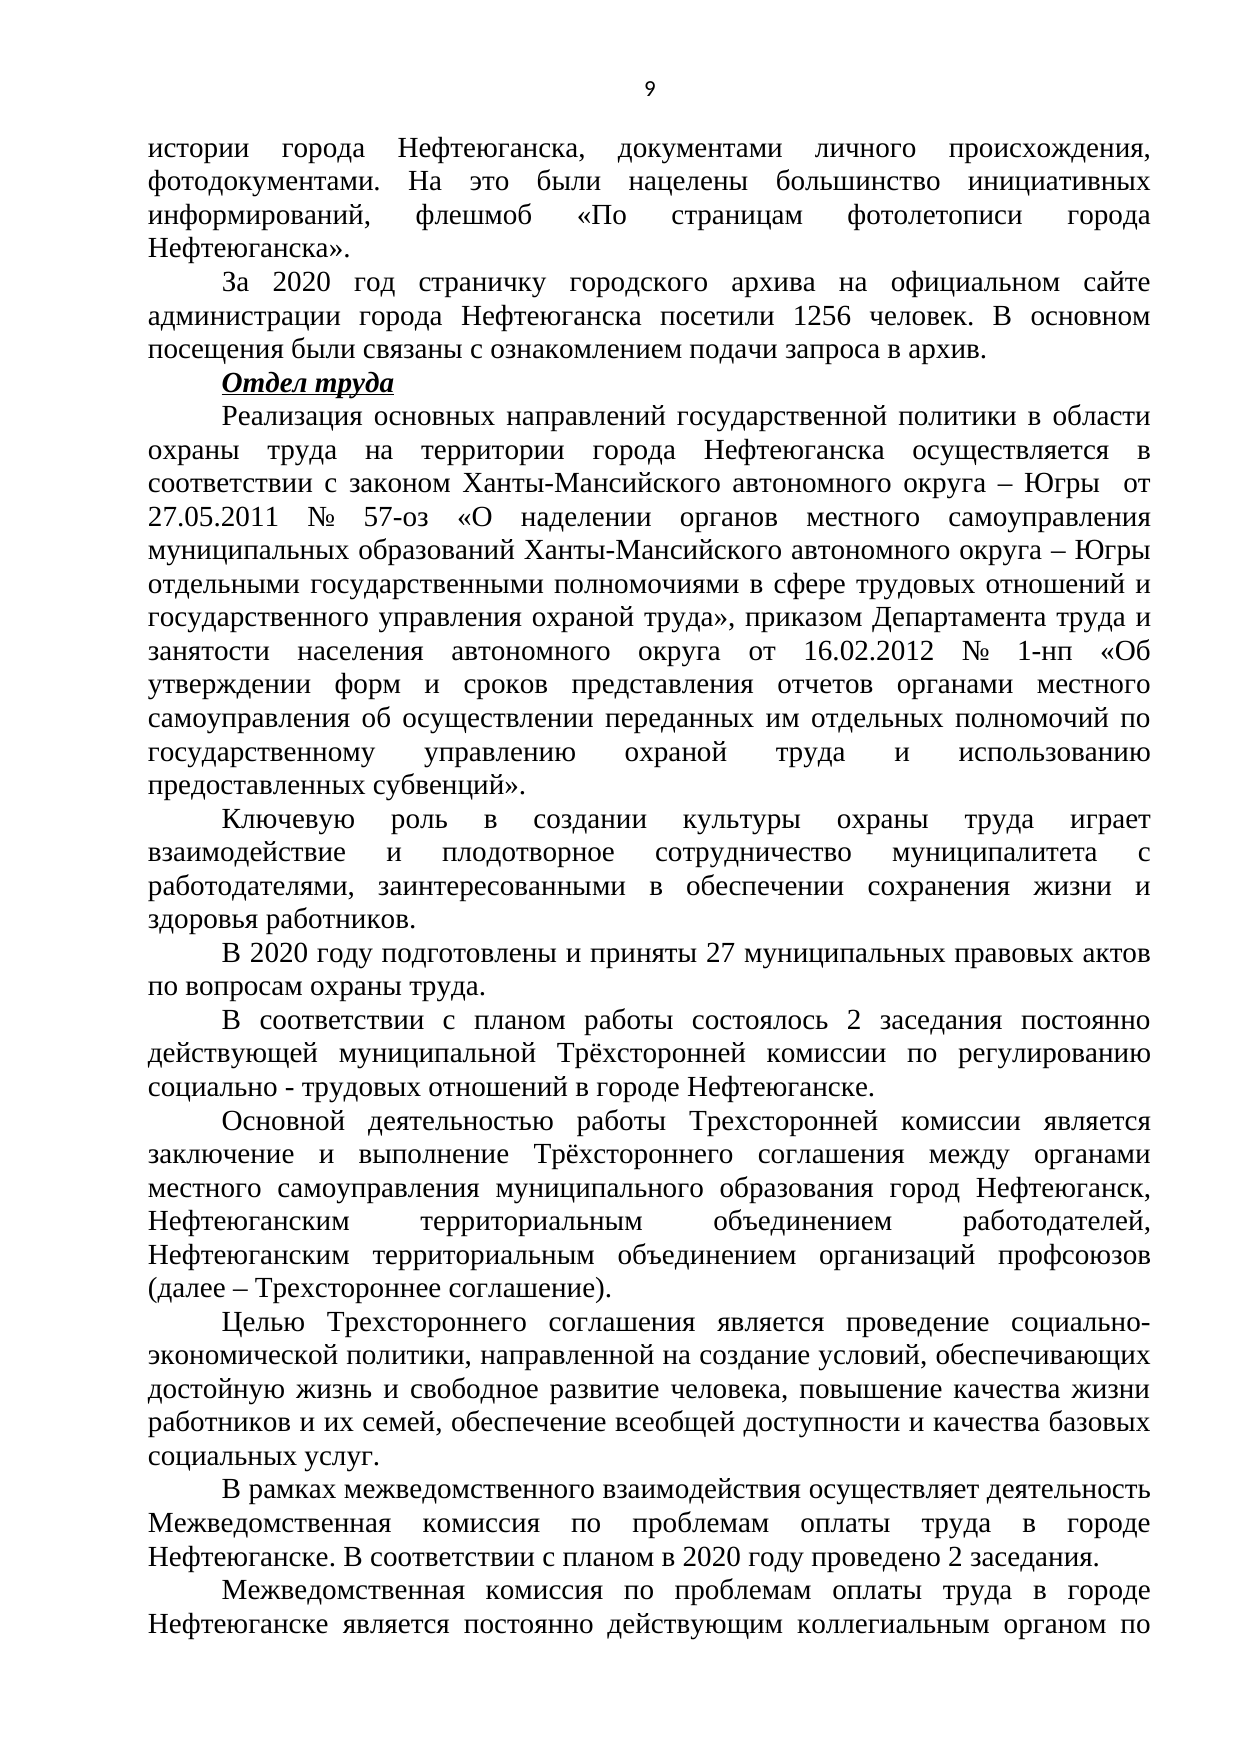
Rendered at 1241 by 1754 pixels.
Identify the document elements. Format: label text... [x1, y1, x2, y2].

text В рамках межведомственного взаимодействия осуществляет деятельность Межведомственная комиссия по проблемам оплаты труда в городе Нефтеюганске. В соответствии с планом в 2020 году проведено 2 заседания. [148, 1472, 1152, 1572]
text В соответствии с планом работы состоялось 2 заседания постоянно действующей муниципальной Трёхсторонней комиссии по регулированию социально - трудовых отношений в городе Нефтеюганске. [148, 1002, 1152, 1103]
text За 2020 год страничку городского архива на официальном сайте администрации города Нефтеюганска посетили 1256 человек. В основном посещения были связаны с ознакомлением подачи запроса в архив. [148, 264, 1152, 365]
text Отдел труда [148, 365, 1152, 398]
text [148, 130, 1152, 264]
text Реализация основных направлений государственной политики в области охраны труда на территории города Нефтеюганска осуществляется в соответствии с законом Ханты-Мансийского автономного округа – Югры от 27.05.2011 № 57-оз «О наделении органов местного самоуправления муниципальных образований Ханты-Мансийского автономного округа – Югры отдельными государственными полномочиями в сфере трудовых отношений и государственного управления охраной труда», приказом Департамента труда и занятости населения автономного округа от 16.02.2012 № 1-нп «Об утверждении форм и сроков представления отчетов органами местного самоуправления об осуществлении переданных им отдельных полномочий по государственному управлению охраной труда и использованию предоставленных субвенций». [148, 398, 1152, 801]
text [148, 1572, 1152, 1639]
text В 2020 году подготовлены и приняты 27 муниципальных правовых актов по вопросам охраны труда. [148, 935, 1152, 1002]
text Основной деятельностью работы Трехсторонней комиссии является заключение и выполнение Трёхстороннего соглашения между органами местного самоуправления муниципального образования город Нефтеюганск, Нефтеюганским территориальным объединением работодателей, Нефтеюганским территориальным объединением организаций профсоюзов (далее – Трехстороннее соглашение). [148, 1103, 1152, 1304]
text Ключевую роль в создании культуры охраны труда играет взаимодействие и плодотворное сотрудничество муниципалитета с работодателями, заинтересованными в обеспечении сохранения жизни и здоровья работников. [148, 801, 1152, 935]
text Целью Трехстороннего соглашения является проведение социально-экономической политики, направленной на создание условий, обеспечивающих достойную жизнь и свободное развитие человека, повышение качества жизни работников и их семей, обеспечение всеобщей доступности и качества базовых социальных услуг. [148, 1304, 1152, 1472]
